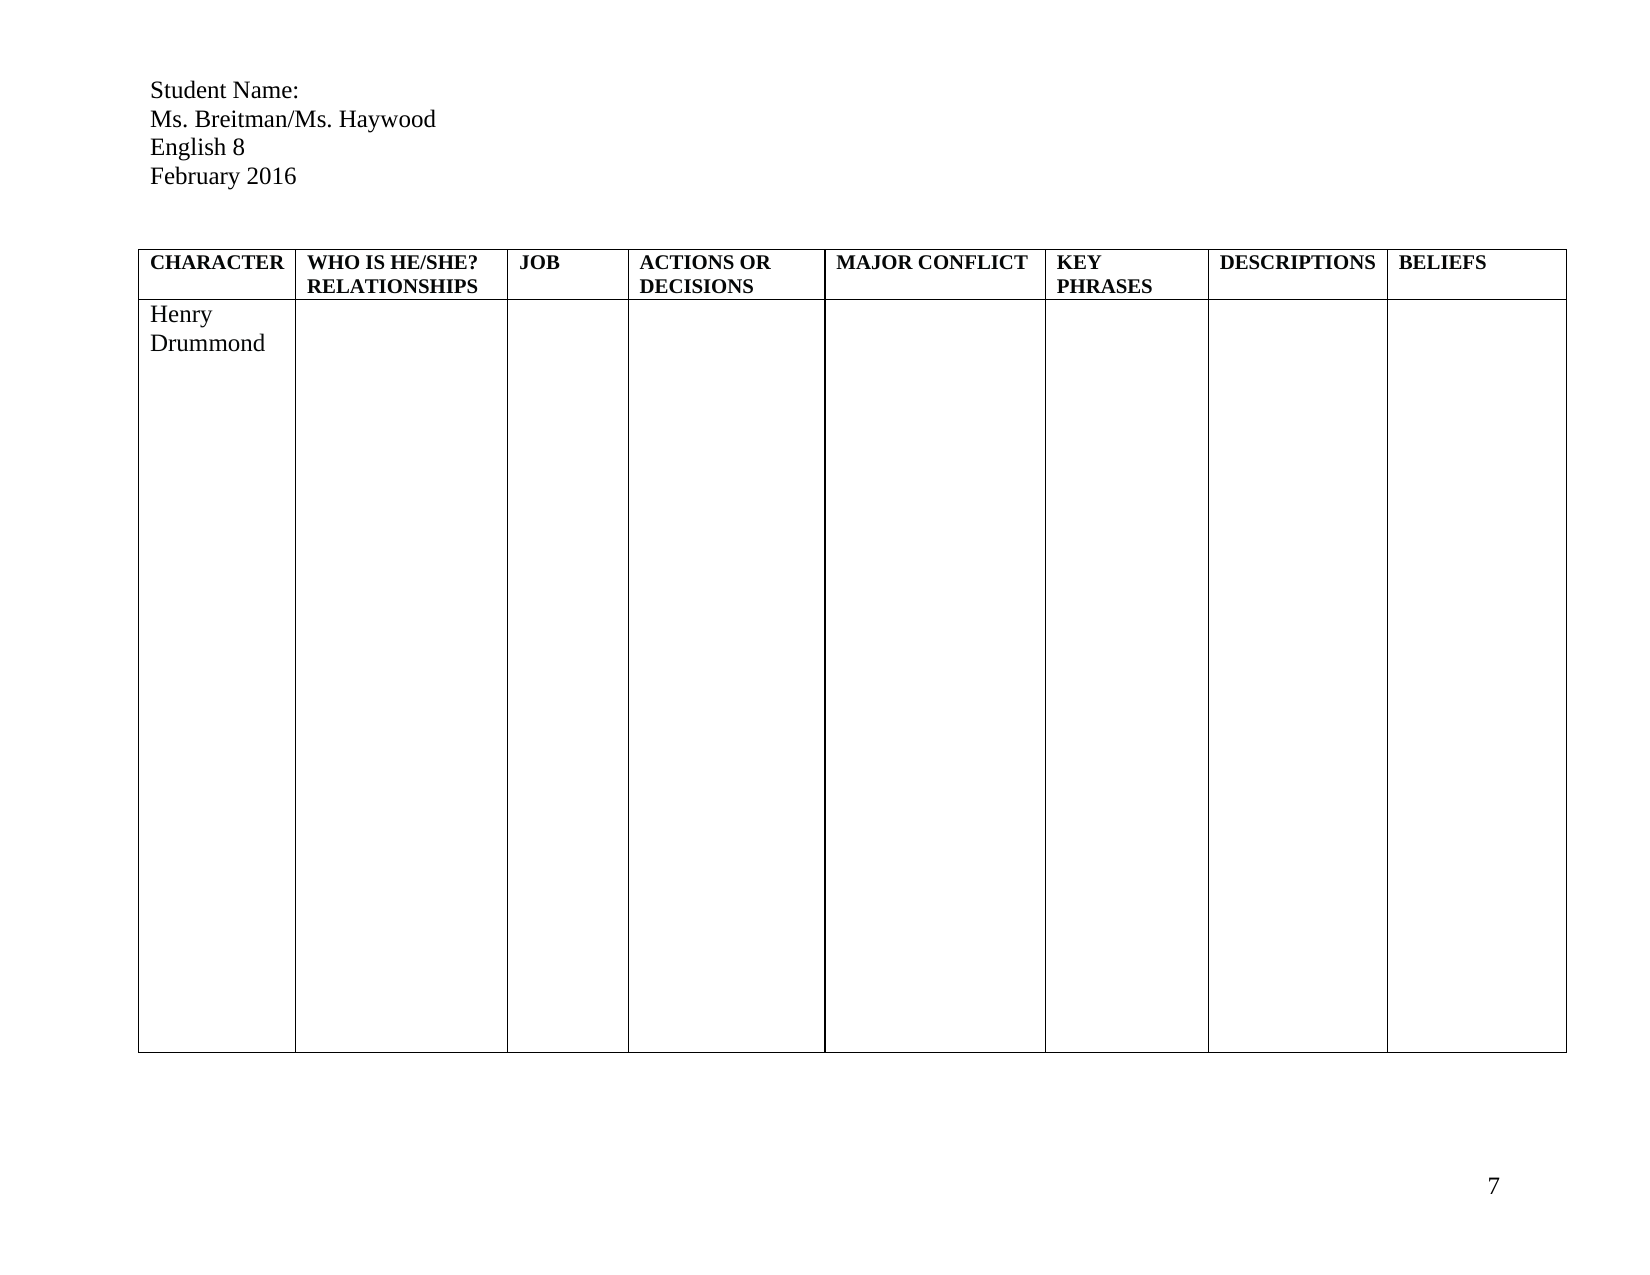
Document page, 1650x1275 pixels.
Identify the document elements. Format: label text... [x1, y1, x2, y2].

table_header MAJOR CONFLICT [826, 250, 1045, 298]
table_cell [1388, 300, 1566, 1052]
table_cell [1209, 300, 1387, 1052]
table_header WHO IS HE/SHE? RELATIONSHIPS [296, 250, 507, 298]
table_header BELIEFS [1388, 250, 1566, 298]
table_cell [296, 300, 507, 1052]
table_cell [1046, 300, 1208, 1052]
table_header CHARACTER [139, 250, 295, 298]
table_cell [826, 300, 1045, 1052]
table_cell [629, 300, 824, 1052]
table_header DESCRIPTIONS [1209, 250, 1387, 298]
table_cell Henry Drummond [139, 300, 295, 1052]
table_header ACTIONS OR DECISIONS [629, 250, 824, 298]
table_cell [508, 300, 628, 1052]
table_header JOB [508, 250, 628, 298]
table_header KEY PHRASES [1046, 250, 1208, 298]
